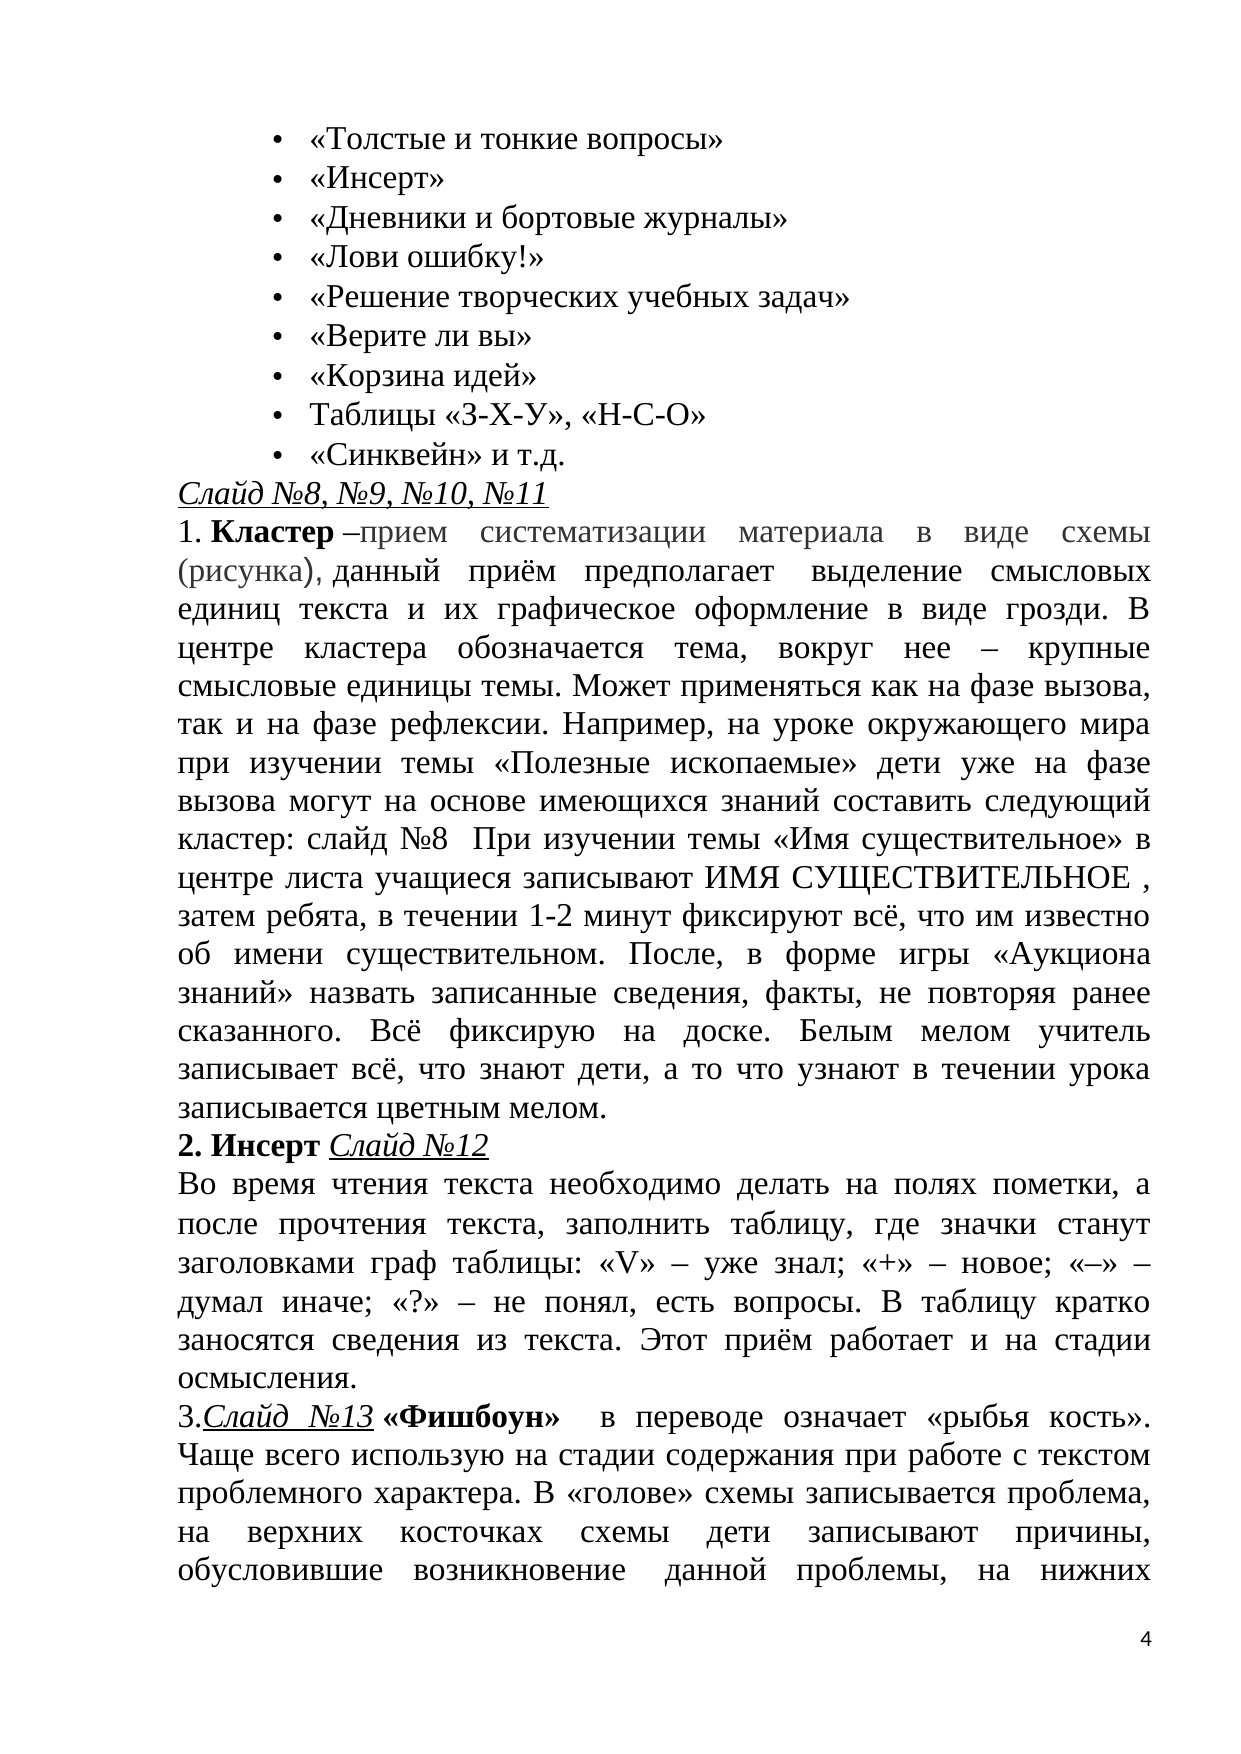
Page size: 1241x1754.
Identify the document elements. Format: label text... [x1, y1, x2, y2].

list «Дневники и бортовые журналы» [272, 197, 1152, 237]
list Таблицы «З-Х-У», «Н-С-О» [272, 394, 1152, 434]
text Слайд №8, №9, №10, №11 [177, 473, 1152, 512]
text 1. Кластер –прием систематизации материала в виде схемы (рисунка), данный приём предполагает выделение смысловых единиц текста и их графическое оформление в виде грозди. В центре кластера обозначается тема, вокруг нее – крупные смысловые единицы темы. Может применяться как на фазе вызова, так и на фазе рефлексии. Например, на уроке окружающего мира при изучении темы «Полезные ископаемые» дети уже на фазе вызова могут на основе имеющихся знаний составить следующий кластер: слайд №8 При изучении темы «Имя существительное» в центре листа учащиеся записывают ИМЯ СУЩЕСТВИТЕЛЬНОЕ , затем ребята, в течении 1-2 минут фиксируют всё, что им известно об имени существительном. После, в форме игры «Аукциона знаний» назвать записанные сведения, факты, не повторяя ранее сказанного. Всё фиксирую на доске. Белым мелом учитель записывает всё, что знают дети, а то что узнают в течении урока записывается цветным мелом. [177, 512, 1152, 1125]
list «Решение творческих учебных задач» [272, 276, 1152, 316]
list «Толстые и тонкие вопросы» [272, 118, 1152, 158]
text 2. Инсерт Слайд №12 [177, 1125, 1152, 1164]
list «Синквейн» и т.д. [272, 434, 1152, 473]
list «Инсерт» [272, 158, 1152, 197]
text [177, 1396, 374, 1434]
list «Верите ли вы» [272, 316, 1152, 355]
list «Лови ошибку!» [272, 237, 1152, 276]
list «Корзина идей» [272, 355, 1152, 394]
text Во время чтения текста необходимо делать на полях пометки, а после прочтения текста, заполнить таблицу, где значки станут заголовками граф таблицы: «V» – уже знал; «+» – новое; «–» – думал иначе; «?» – не понял, есть вопросы. В таблицу кратко заносятся сведения из текста. Этот приём работает и на стадии осмысления. [177, 1164, 1152, 1396]
